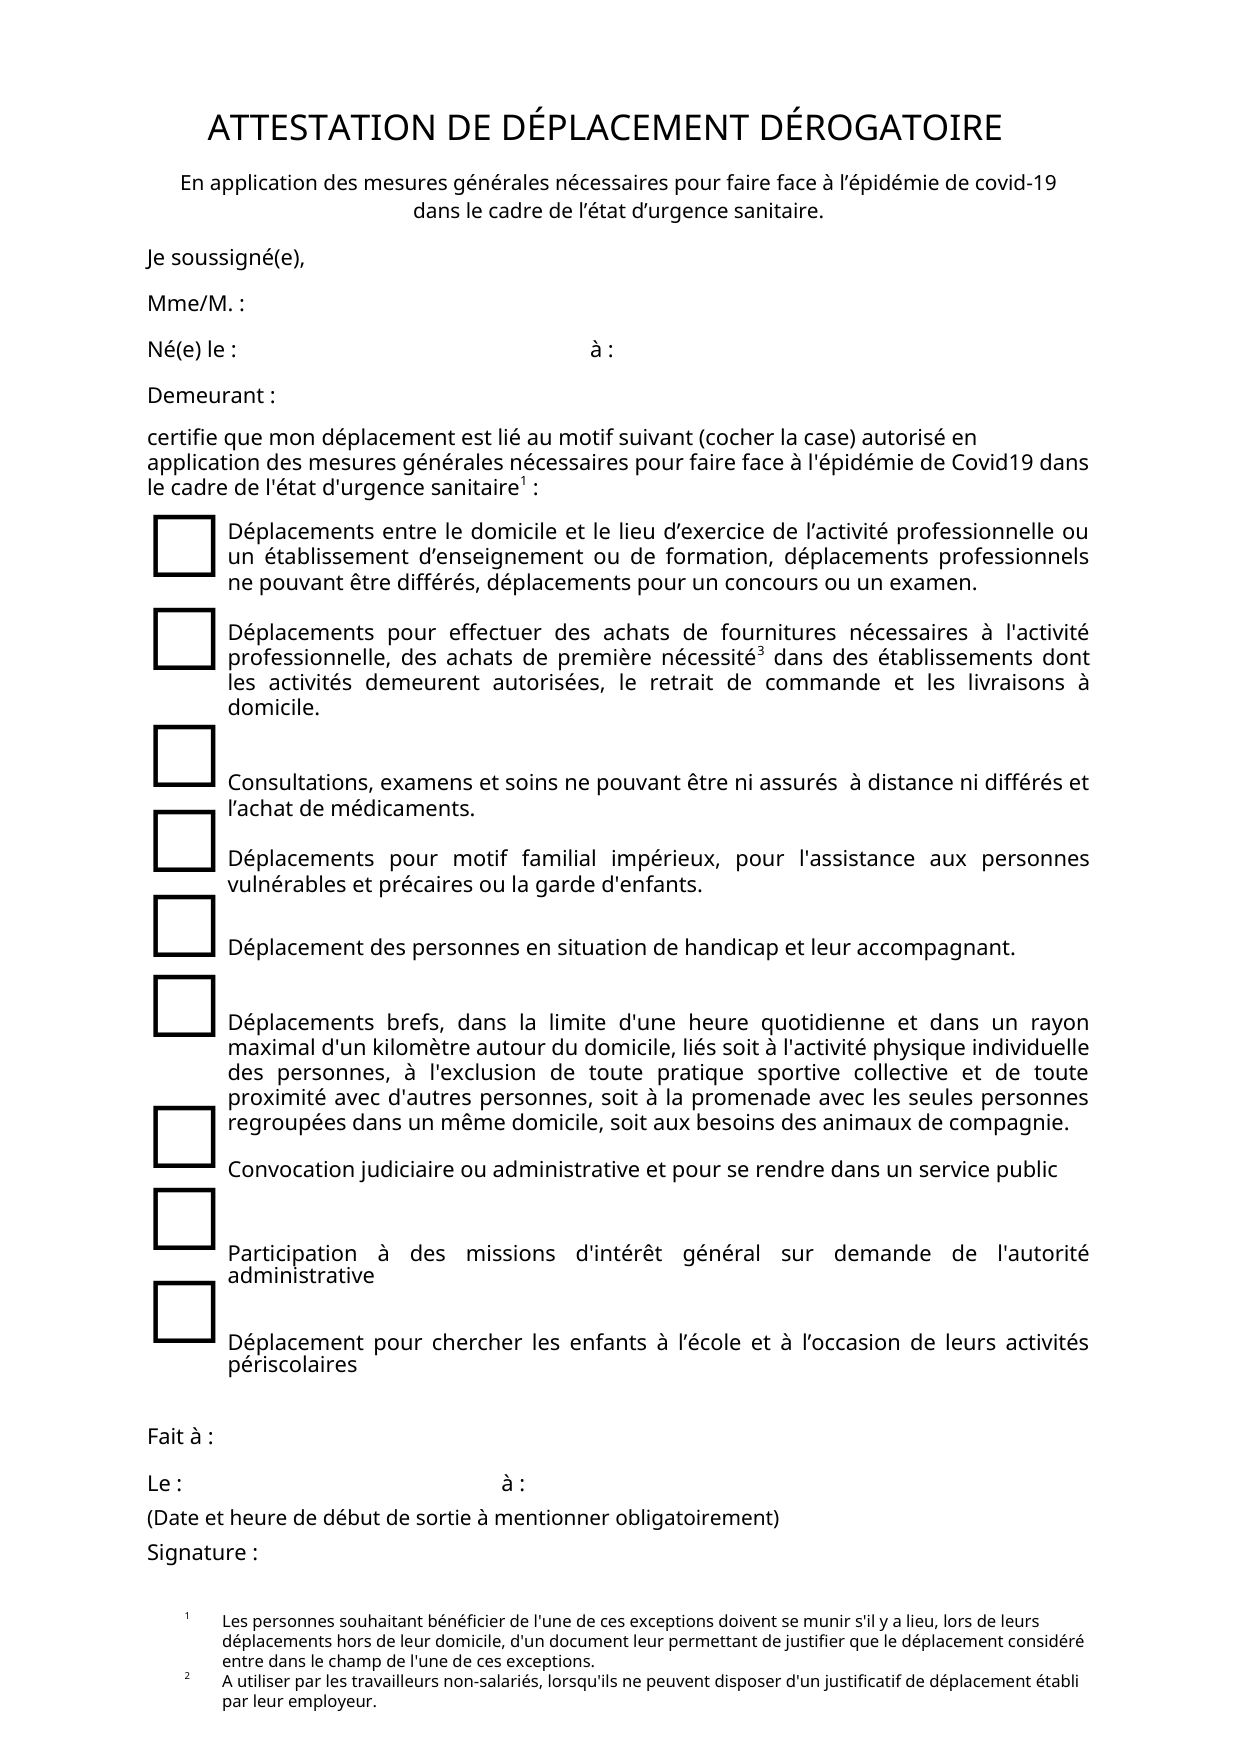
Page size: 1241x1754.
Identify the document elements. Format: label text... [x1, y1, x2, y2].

text Consultations, examens et soins ne pouvant être ni assurés à distance ni différés et l’achat de médicaments. [147, 770, 1090, 821]
text (Date et heure de début de sortie à mentionner obligatoirement) [147, 1508, 1090, 1530]
list A utiliser par les travailleurs non-salariés, lorsqu'ils ne peuvent disposer d'un justificatif de déplacement établi par leur employeur. [184, 1671, 1090, 1711]
text certifie que mon déplacement est lié au motif suivant (cocher la case) autorisé en application des mesures générales nécessaires pour faire face à l'épidémie de Covid19 dans le cadre de l'état d'urgence sanitaire1 : [147, 425, 1090, 500]
text Né(e) le : à : [147, 321, 1090, 367]
text Convocation judiciaire ou administrative et pour se rendre dans un service public [147, 1160, 1090, 1182]
text Déplacements entre le domicile et le lieu d’exercice de l’activité professionnelle ou un établissement d’enseignement ou de formation, déplacements professionnels ne pouvant être différés, déplacements pour un concours ou un examen. [147, 519, 1090, 595]
text Déplacements pour motif familial impérieux, pour l'assistance aux personnes vulnérables et précaires ou la garde d'enfants. [147, 846, 1090, 897]
text Déplacements brefs, dans la limite d'une heure quotidienne et dans un rayon maximal d'un kilomètre autour du domicile, liés soit à l'activité physique individuelle des personnes, à l'exclusion de toute pratique sportive collective et de toute proximité avec d'autres personnes, soit à la promenade avec les seules personnes regroupées dans un même domicile, soit aux besoins des animaux de compagnie. [147, 1010, 1090, 1135]
text En application des mesures générales nécessaires pour faire face à l’épidémie de covid-19 [147, 168, 1090, 197]
text Fait à : [147, 1427, 1090, 1449]
text dans le cadre de l’état d’urgence sanitaire. [147, 197, 1090, 225]
list Les personnes souhaitant bénéficier de l'une de ces exceptions doivent se munir s'il y a lieu, lors de leurs déplacements hors de leur domicile, d'un document leur permettant de justifier que le déplacement considéré entre dans le champ de l'une de ces exceptions. [184, 1611, 1090, 1671]
text Déplacement pour chercher les enfants à l’école et à l’occasion de leurs activités périscolaires [147, 1333, 1090, 1377]
text Signature : [147, 1542, 1090, 1564]
text ATTESTATION DE DÉPLACEMENT DÉROGATOIRE [207, 112, 1090, 147]
text Demeurant : [147, 367, 1090, 412]
text Déplacements pour effectuer des achats de fournitures nécessaires à l'activité professionnelle, des achats de première nécessité3 dans des établissements dont les activités demeurent autorisées, le retrait de commande et les livraisons à domicile. [147, 620, 1090, 720]
text Mme/M. : [147, 275, 1090, 321]
text Le : à : [147, 1474, 1090, 1496]
text Déplacement des personnes en situation de handicap et leur accompagnant. [147, 935, 1090, 960]
text Je soussigné(e), [147, 225, 1090, 275]
text Participation à des missions d'intérêt général sur demande de l'autorité administrative [147, 1244, 1090, 1288]
